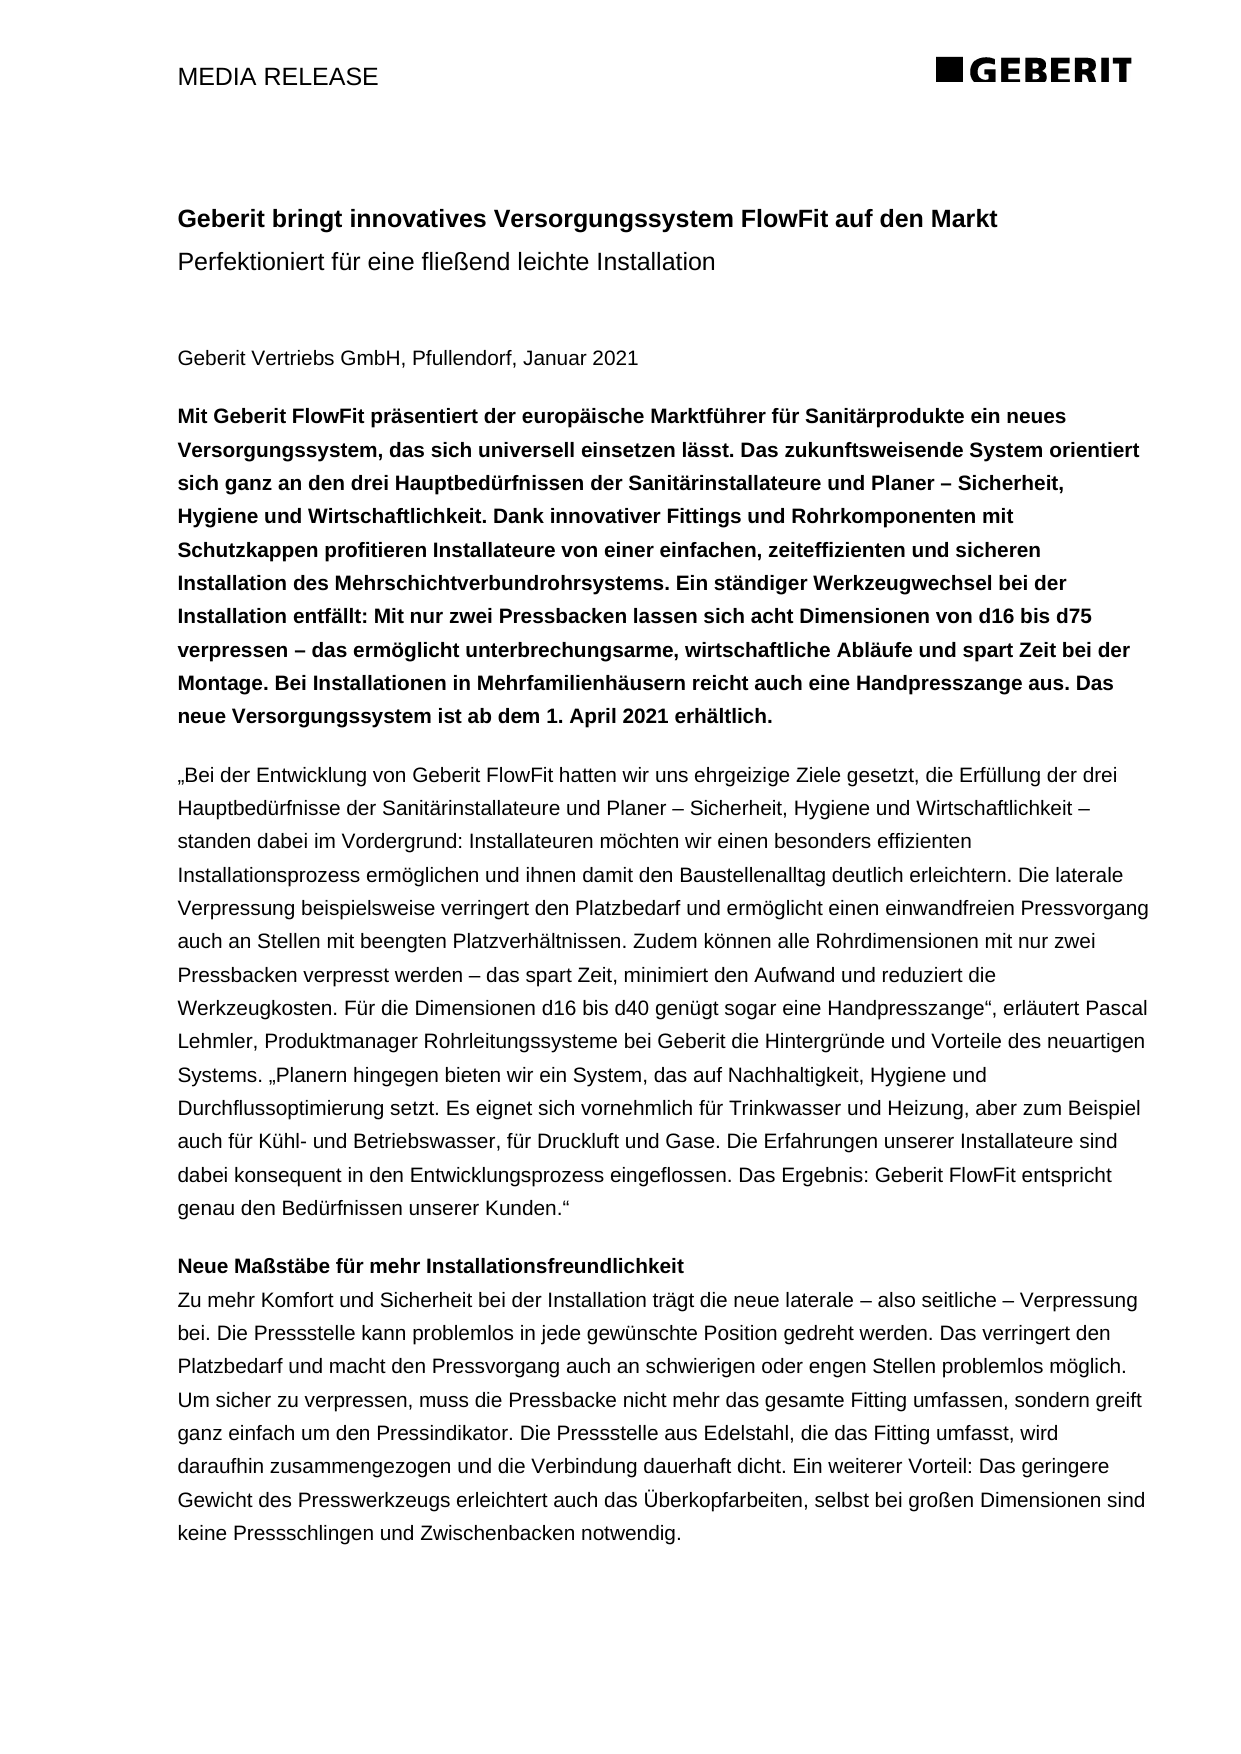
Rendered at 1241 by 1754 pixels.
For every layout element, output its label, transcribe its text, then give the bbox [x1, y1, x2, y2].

text Geberit bringt innovatives Versorgungssystem FlowFit auf den Markt [177, 204, 1152, 233]
subtitle Perfektioniert für eine fließend leichte Installation [177, 247, 1152, 276]
picture [935, 56, 1132, 82]
text Neue Maßstäbe für mehr Installationsfreundlichkeit Zu mehr Komfort und Sicherheit bei der Installation trägt die neue laterale – also seitliche – Verpressung bei. Die Pressstelle kann problemlos in jede gewünschte Position gedreht werden. Das verringert den Platzbedarf und macht den Pressvorgang auch an schwierigen oder engen Stellen problemlos möglich. Um sicher zu verpressen, muss die Pressbacke nicht mehr das gesamte Fitting umfassen, sondern greift ganz einfach um den Pressindikator. Die Pressstelle aus Edelstahl, die das Fitting umfasst, wird daraufhin zusammengezogen und die Verbindung dauerhaft dicht. Ein weiterer Vorteil: Das geringere Gewicht des Presswerkzeugs erleichtert auch das Überkopfarbeiten, selbst bei großen Dimensionen sind keine Pressschlingen und Zwischenbacken notwendig. [177, 1247, 1152, 1547]
text „Bei der Entwicklung von Geberit FlowFit hatten wir uns ehrgeizige Ziele gesetzt, die Erfüllung der drei Hauptbedürfnisse der Sanitärinstallateure und Planer – Sicherheit, Hygiene und Wirtschaftlichkeit – standen dabei im Vordergrund: Installateuren möchten wir einen besonders effizienten Installationsprozess ermöglichen und ihnen damit den Baustellenalltag deutlich erleichtern. Die laterale Verpressung beispielsweise verringert den Platzbedarf und ermöglicht einen einwandfreien Pressvorgang auch an Stellen mit beengten Platzverhältnissen. Zudem können alle Rohrdimensionen mit nur zwei Pressbacken verpresst werden – das spart Zeit, minimiert den Aufwand und reduziert die Werkzeugkosten. Für die Dimensionen d16 bis d40 genügt sogar eine Handpresszange“, erläutert Pascal Lehmler, Produktmanager Rohrleitungssysteme bei Geberit die Hintergründe und Vorteile des neuartigen Systems. „Planern hingegen bieten wir ein System, das auf Nachhaltigkeit, Hygiene und Durchflussoptimierung setzt. Es eignet sich vornehmlich für Trinkwasser und Heizung, aber zum Beispiel auch für Kühl- und Betriebswasser, für Druckluft und Gase. Die Erfahrungen unserer Installateure sind dabei konsequent in den Entwicklungsprozess eingeflossen. Das Ergebnis: Geberit FlowFit entspricht genau den Bedürfnissen unserer Kunden.“ [177, 756, 1152, 1222]
text Geberit Vertriebs GmbH, Pfullendorf, Januar 2021 [177, 339, 1152, 372]
title Mit Geberit FlowFit präsentiert der europäische Marktführer für Sanitärprodukte ein neues Versorgungssystem, das sich universell einsetzen lässt. Das zukunftsweisende System orientiert sich ganz an den drei Hauptbedürfnissen der Sanitärinstallateure und Planer – Sicherheit, Hygiene und Wirtschaftlichkeit. Dank innovativer Fittings und Rohrkomponenten mit Schutzkappen profitieren Installateure von einer einfachen, zeiteffizienten und sicheren Installation des Mehrschichtverbundrohrsystems. Ein ständiger Werkzeugwechsel bei der Installation entfällt: Mit nur zwei Pressbacken lassen sich acht Dimensionen von d16 bis d75 verpressen – das ermöglicht unterbrechungsarme, wirtschaftliche Abläufe und spart Zeit bei der Montage. Bei Installationen in Mehrfamilienhäusern reicht auch eine Handpresszange aus. Das neue Versorgungssystem ist ab dem 1. April 2021 erhältlich. [177, 397, 1152, 731]
